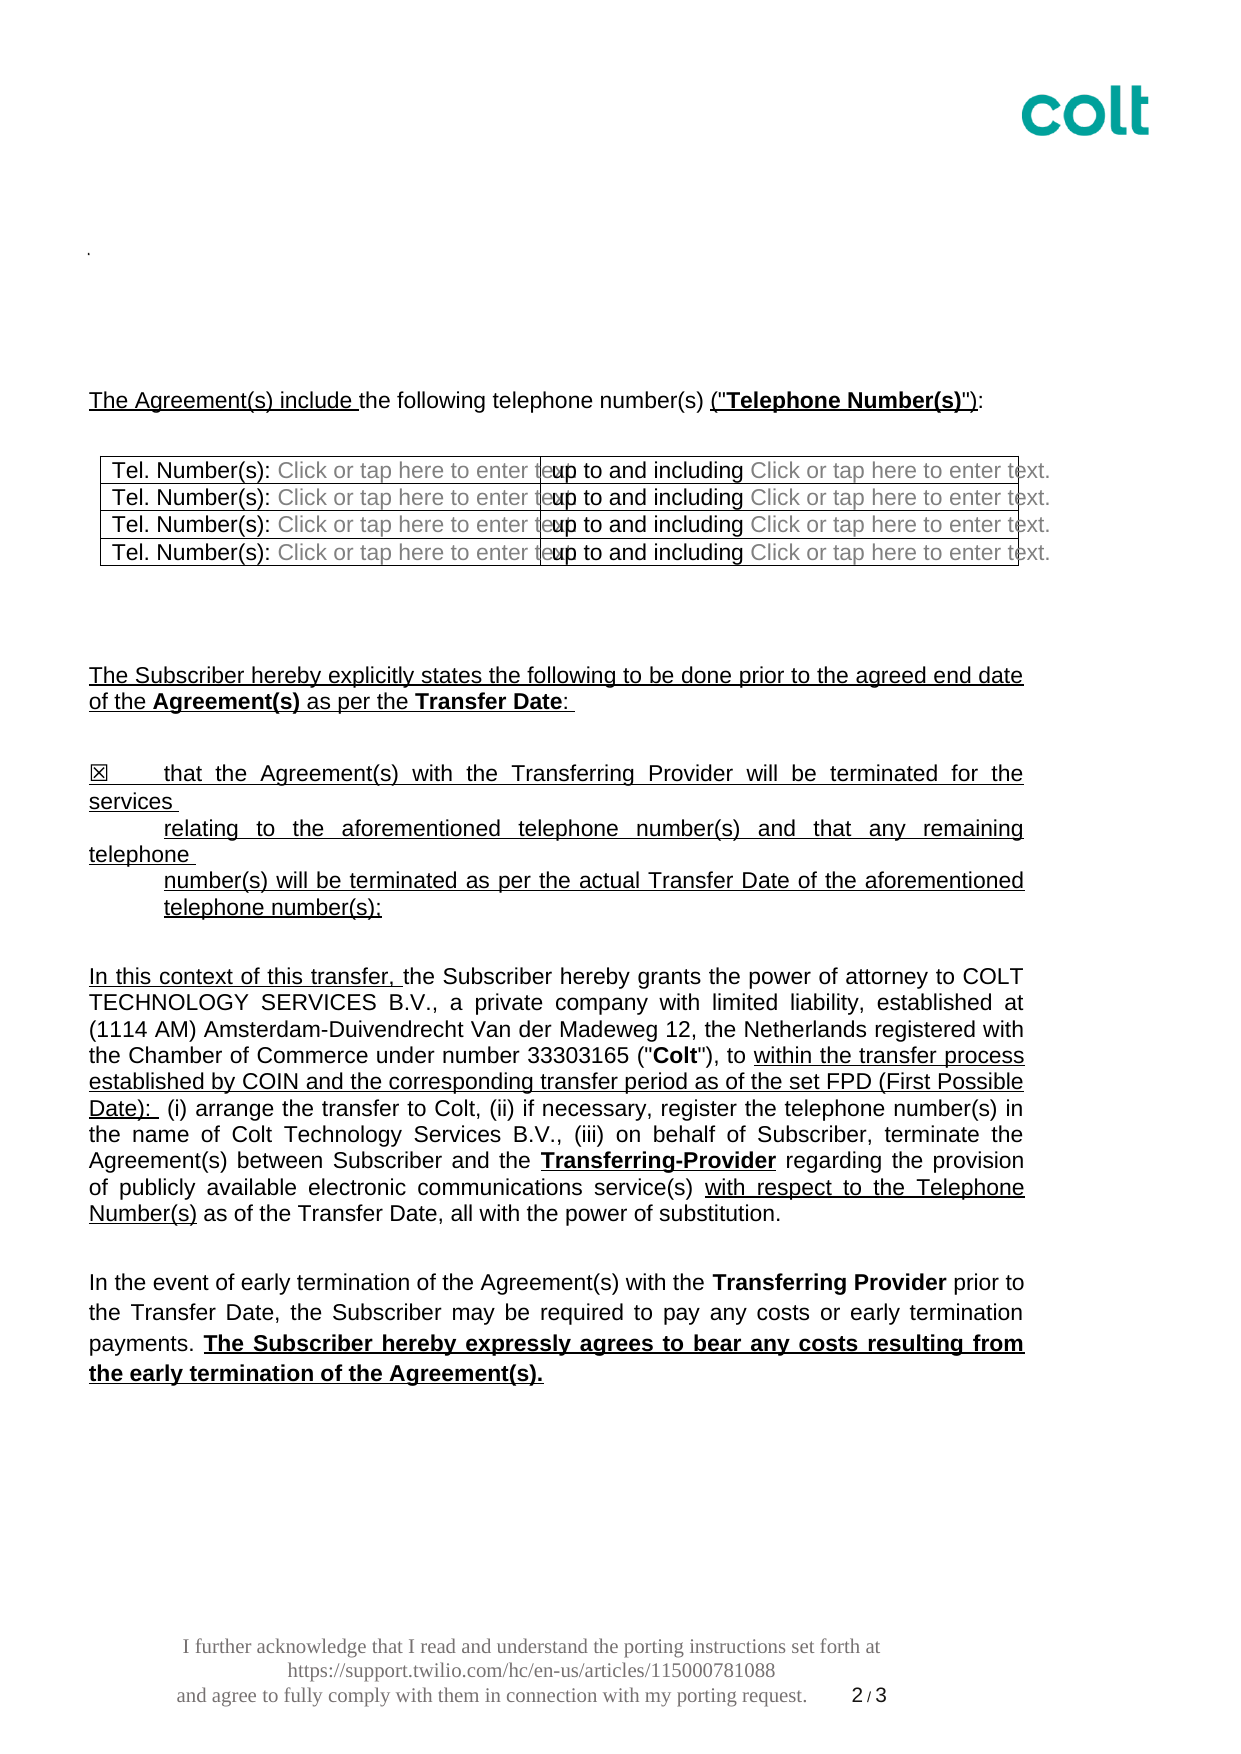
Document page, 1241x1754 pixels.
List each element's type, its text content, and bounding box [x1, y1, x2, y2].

table_cell up to and including Click or tap here to enter text. [541, 539, 1018, 565]
text In the event of early termination of the Agreement(s) with the Transferring Provider prior to the Transfer Date, the Subscriber may be required to pay any costs or early termination payments. The Subscriber hereby expressly agrees to bear any costs resulting from the early termination of the Agreement(s). [89, 1269, 1025, 1386]
table_cell Tel. Number(s): Click or tap here to enter text. [101, 484, 540, 510]
table_cell Tel. Number(s): Click or tap here to enter text. [101, 511, 540, 538]
table_header Tel. Number(s): Click or tap here to enter text. [101, 457, 540, 483]
text relating to the aforementioned telephone number(s) and that any remaining telephone [89, 815, 1025, 867]
table_cell up to and including Click or tap here to enter text. [541, 511, 1018, 538]
table_header up to and including Click or tap here to enter text. [541, 457, 1018, 483]
table_cell Tel. Number(s): Click or tap here to enter text. [101, 539, 540, 565]
table_cell up to and including Click or tap here to enter text. [541, 484, 1018, 510]
text number(s) will be terminated as per the actual Transfer Date of the aforementioned telephone number(s); [164, 891, 1025, 920]
text The Agreement(s) include the following telephone number(s) ("Telephone Number(s)"): [89, 387, 1025, 413]
text In this context of this transfer, the Subscriber hereby grants the power of attorney to COLT TECHNOLOGY SERVICES B.V., a private company with limited liability, established at (1114 AM) Amsterdam-Duivendrecht Van der Madeweg 12, the Netherlands registered with the Chamber of Commerce under number 33303165 ("Colt"), to within the transfer process established by COIN and the corresponding transfer period as of the set FPD (First Possible Date): (i) arrange the transfer to Colt, (ii) if necessary, register the telephone number(s) in the name of Colt Technology Services B.V., (iii) on behalf of Subscriber, terminate the Agreement(s) between Subscriber and the Transferring-Provider regarding the provision of publicly available electronic communications service(s) with respect to the Telephone Number(s) as of the Transfer Date, all with the power of substitution. [89, 963, 1025, 1226]
text number(s) will be terminated as per the actual Transfer Date of the aforementioned telephone number(s); [164, 867, 1025, 890]
picture [1021, 85, 1149, 136]
text The Subscriber hereby explicitly states the following to be done prior to the agreed end date of the Agreement(s) as per the Transfer Date: [89, 662, 1025, 714]
text ☒ that the Agreement(s) with the Transferring Provider will be terminated for the services [89, 757, 1025, 815]
